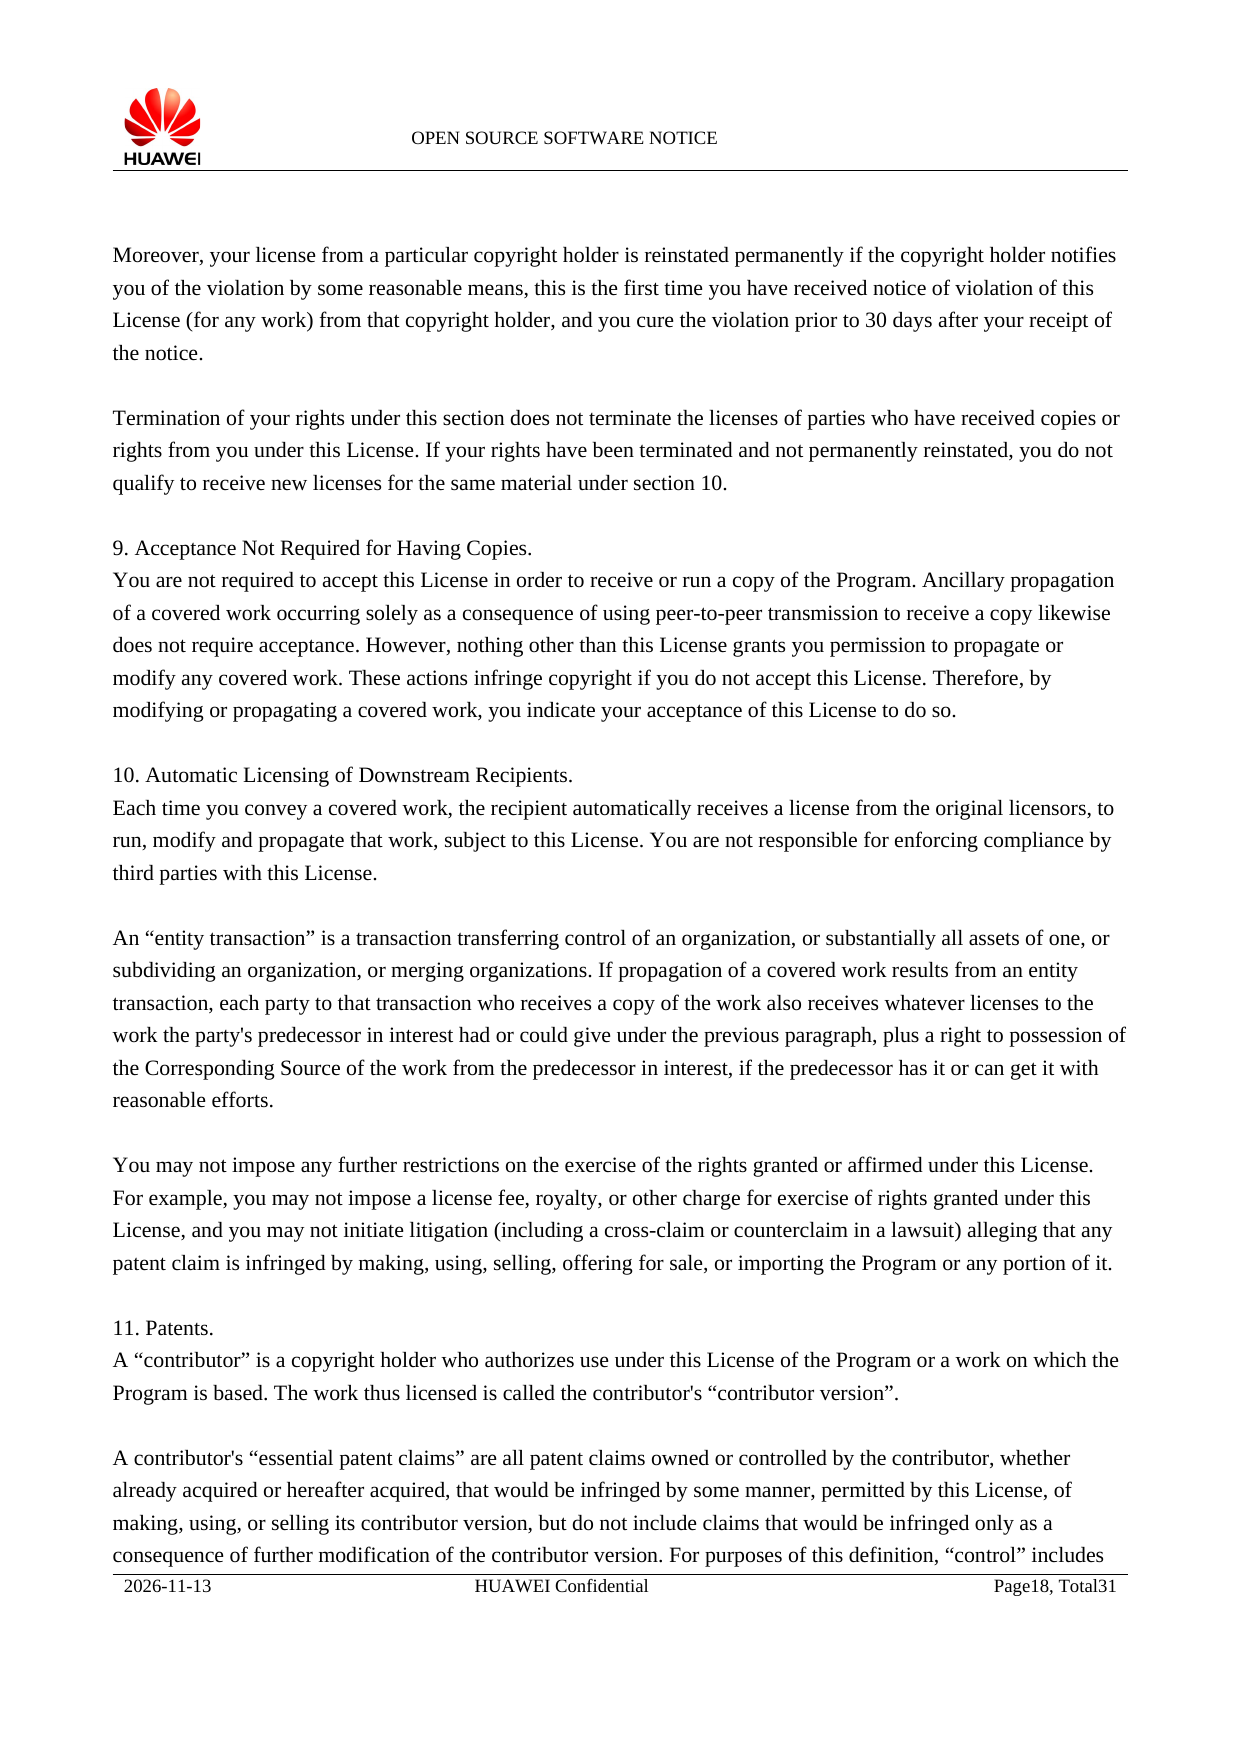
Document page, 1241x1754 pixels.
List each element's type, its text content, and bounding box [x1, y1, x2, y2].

picture [124, 88, 201, 165]
